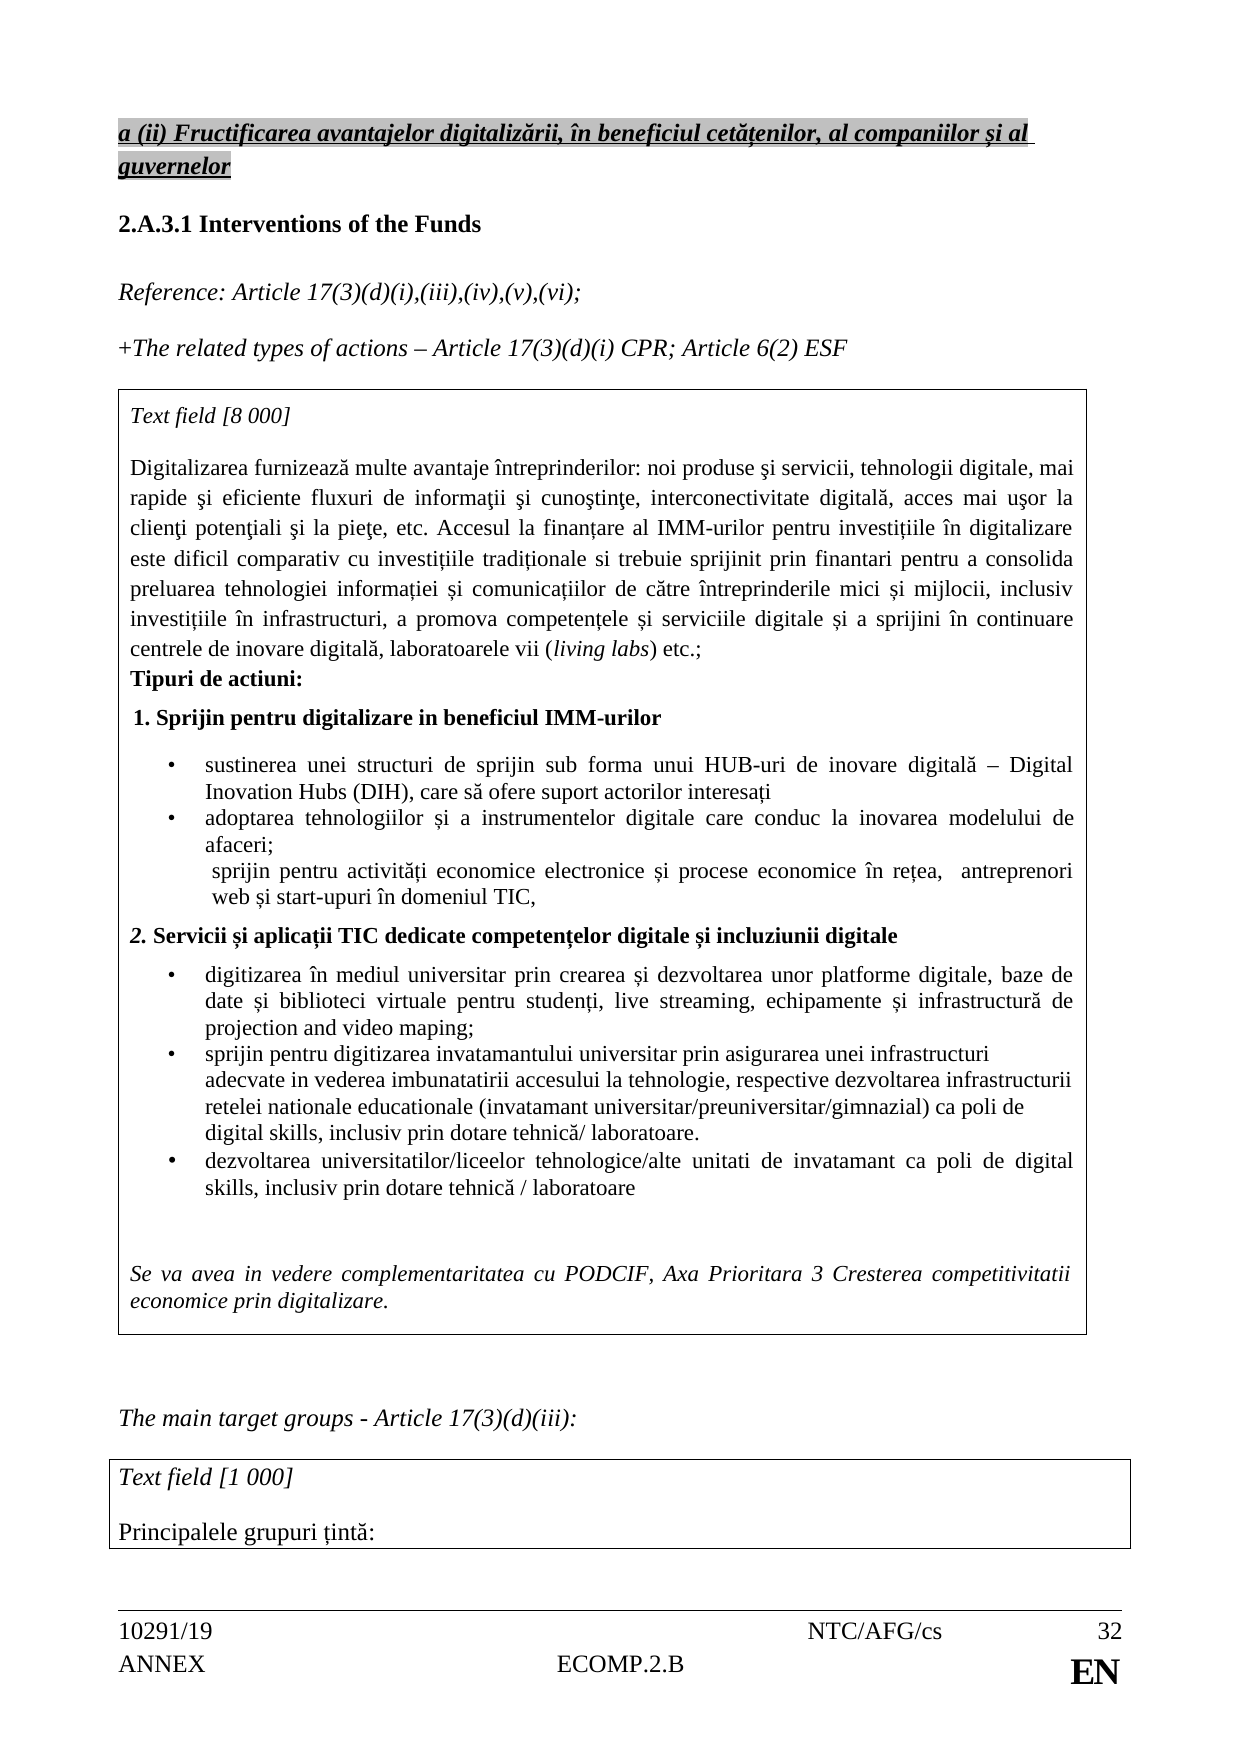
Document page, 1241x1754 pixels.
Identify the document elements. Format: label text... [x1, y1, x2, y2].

table_header Text field [8 000] Digitalizarea furnizează multe avantaje întreprinderilor: noi produse şi servicii, tehnologii digitale, mai rapide şi eficiente fluxuri de informaţii şi cunoştinţe, interconectivitate digitală, acces mai uşor la clienţi potenţiali şi la pieţe, etc. Accesul la finanțare al IMM-urilor pentru investițiile în digitalizare este dificil comparativ cu investițiile tradiționale si trebuie sprijinit prin finantari pentru a consolida preluarea tehnologiei informației și comunicațiilor de către întreprinderile mici și mijlocii, inclusiv investițiile în infrastructuri, a promova competențele și serviciile digitale și a sprijini în continuare centrele de inovare digitală, laboratoarele vii (living labs) etc.; Tipuri de actiuni: 1. Sprijin pentru digitalizare in beneficiul IMM-urilor sustinerea unei structuri de sprijin sub forma unui HUB-uri de inovare digitală – Digital Inovation Hubs (DIH), care să ofere suport actorilor interesați adoptarea tehnologiilor și a instrumentelor digitale care conduc la inovarea modelului de afaceri; sprijin pentru activități economice electronice și procese economice în rețea, antreprenori web și start-upuri în domeniul TIC, 2. Servicii și aplicații TIC dedicate competențelor digitale și incluziunii digitale digitizarea în mediul universitar prin crearea și dezvoltarea unor platforme digitale, baze de date și biblioteci virtuale pentru studenți, live streaming, echipamente și infrastructură de projection and video maping; sprijin pentru digitizarea invatamantului universitar prin asigurarea unei infrastructuri adecvate in vederea imbunatatirii accesului la tehnologie, respective dezvoltarea infrastructurii retelei nationale educationale (invatamant universitar/preuniversitar/gimnazial) ca poli de digital skills, inclusiv prin dotare tehnică/ laboratoare. dezvoltarea universitatilor/liceelor tehnologice/alte unitati de invatamant ca poli de digital skills, inclusiv prin dotare tehnică / laboratoare Se va avea in vedere complementaritatea cu PODCIF, Axa Prioritara 3 Cresterea competitivitatii economice prin digitalizare. [119, 390, 1086, 1334]
text a (ii) Fructificarea avantajelor digitalizării, în beneficiul cetățenilor, al companiilor și al guvernelor [118, 118, 1122, 180]
text The related types of actions – Article 17(3)(d)(i) CPR; Article 6(2) ESF+ [118, 333, 1122, 362]
text The main target groups - Article 17(3)(d)(iii): [118, 1403, 1122, 1432]
text Reference: Article 17(3)(d)(i),(iii),(iv),(v),(vi); [118, 277, 1122, 306]
text Principalele grupuri țintă: [110, 1514, 1130, 1548]
text Text field [1 000] [110, 1460, 1130, 1491]
text 2.A.3.1 Interventions of the Funds [118, 209, 1122, 238]
